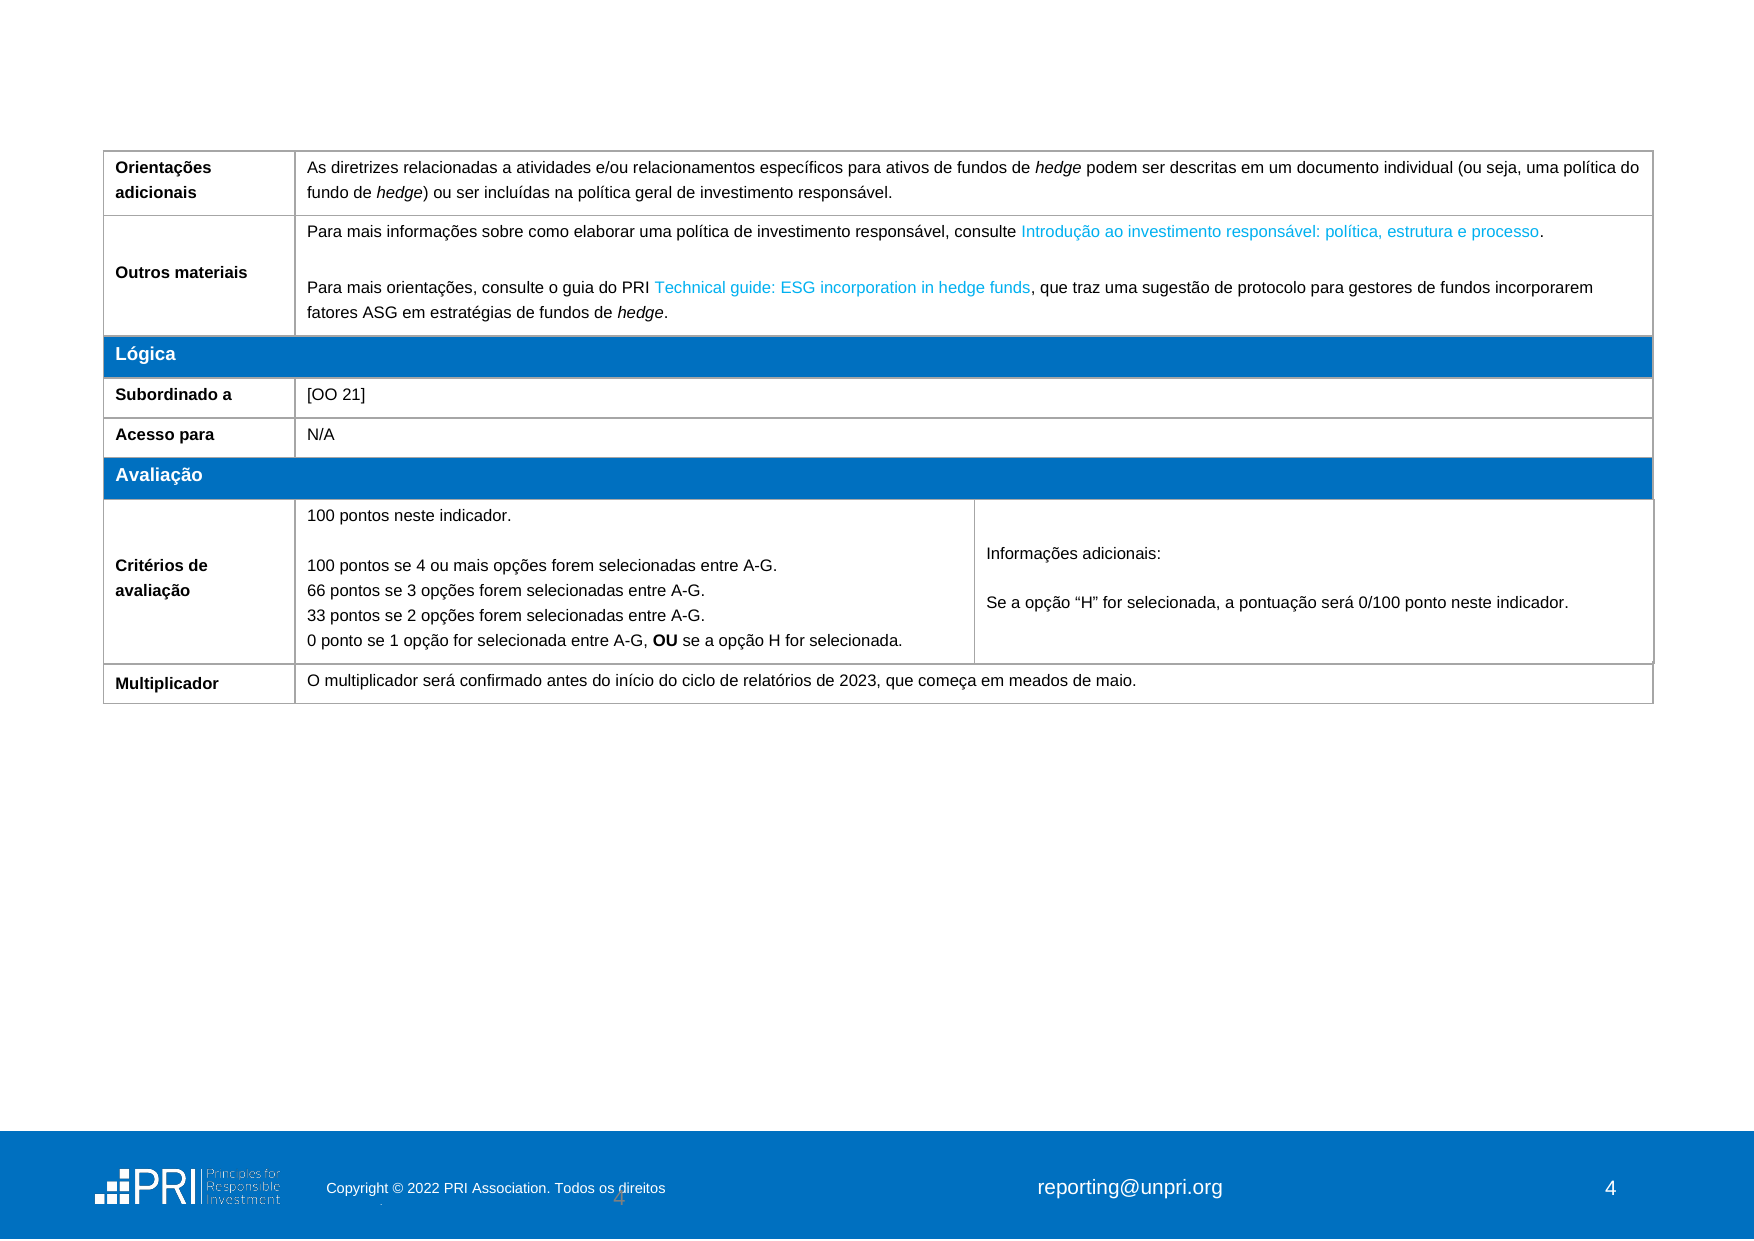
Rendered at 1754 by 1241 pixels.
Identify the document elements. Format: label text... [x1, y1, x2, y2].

table_cell Lógica [104, 337, 1652, 377]
table_cell Subordinado a [104, 379, 294, 417]
table_cell Para mais informações sobre como elaborar uma política de investimento responsável, consulte Introdução ao investimento responsável: política, estrutura e processo. Para mais orientações, consulte o guia do PRI Technical guide: ESG incorporation in hedge funds, que traz uma sugestão de protocolo para gestores de fundos incorporarem fatores ASG em estratégias de fundos de hedge. [296, 216, 1652, 335]
table_cell Orientações adicionais [104, 152, 294, 214]
table_cell Acesso para [104, 419, 294, 457]
table_cell N/A [296, 419, 1652, 457]
table_cell Critérios de avaliação [104, 500, 294, 663]
picture [92, 1166, 282, 1207]
table_cell Informações adicionais: Se a opção “H” for selecionada, a pontuação será 0/100 ponto neste indicador. [975, 500, 1653, 663]
table_cell [OO 21] [296, 379, 1652, 417]
table_cell 100 pontos neste indicador. 100 pontos se 4 ou mais opções forem selecionadas entre A-G. 66 pontos se 3 opções forem selecionadas entre A-G. 33 pontos se 2 opções forem selecionadas entre A-G. 0 ponto se 1 opção for selecionada entre A-G, OU se a opção H for selecionada. [296, 500, 974, 663]
table_cell Outros materiais [104, 216, 294, 335]
table_cell Avaliação [104, 458, 1652, 499]
table_cell Multiplicador [104, 665, 294, 703]
table_cell O multiplicador será confirmado antes do início do ciclo de relatórios de 2023, que começa em meados de maio. [296, 665, 1652, 703]
table_cell As diretrizes relacionadas a atividades e/ou relacionamentos específicos para ativos de fundos de hedge podem ser descritas em um documento individual (ou seja, uma política do fundo de hedge) ou ser incluídas na política geral de investimento responsável. [296, 152, 1652, 214]
